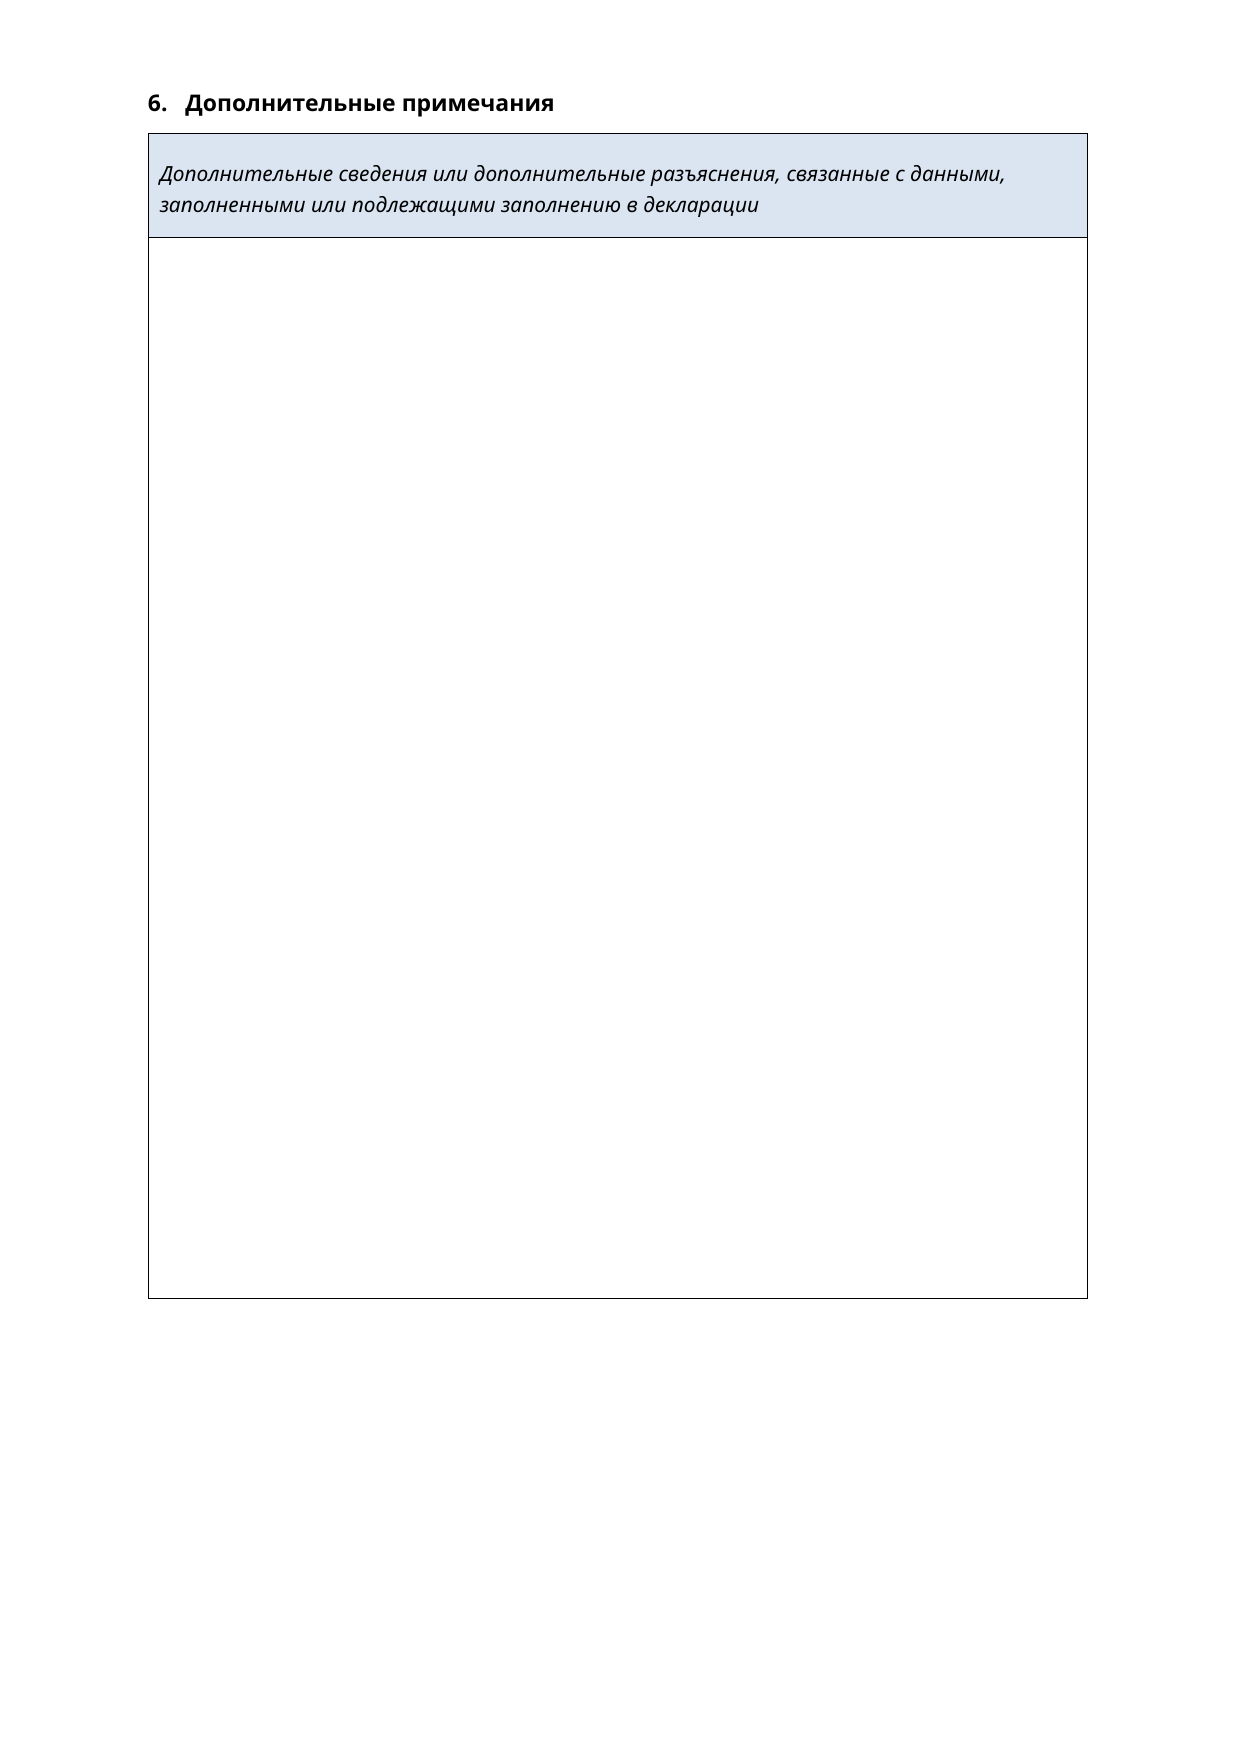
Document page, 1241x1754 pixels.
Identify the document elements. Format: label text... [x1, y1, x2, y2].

table_cell [149, 238, 1087, 1298]
list Дополнительные примечания [148, 86, 1152, 118]
table_header Дополнительные сведения или дополнительные разъяснения, связанные с данными, заполненными или подлежащими заполнению в декларации [149, 134, 1087, 237]
